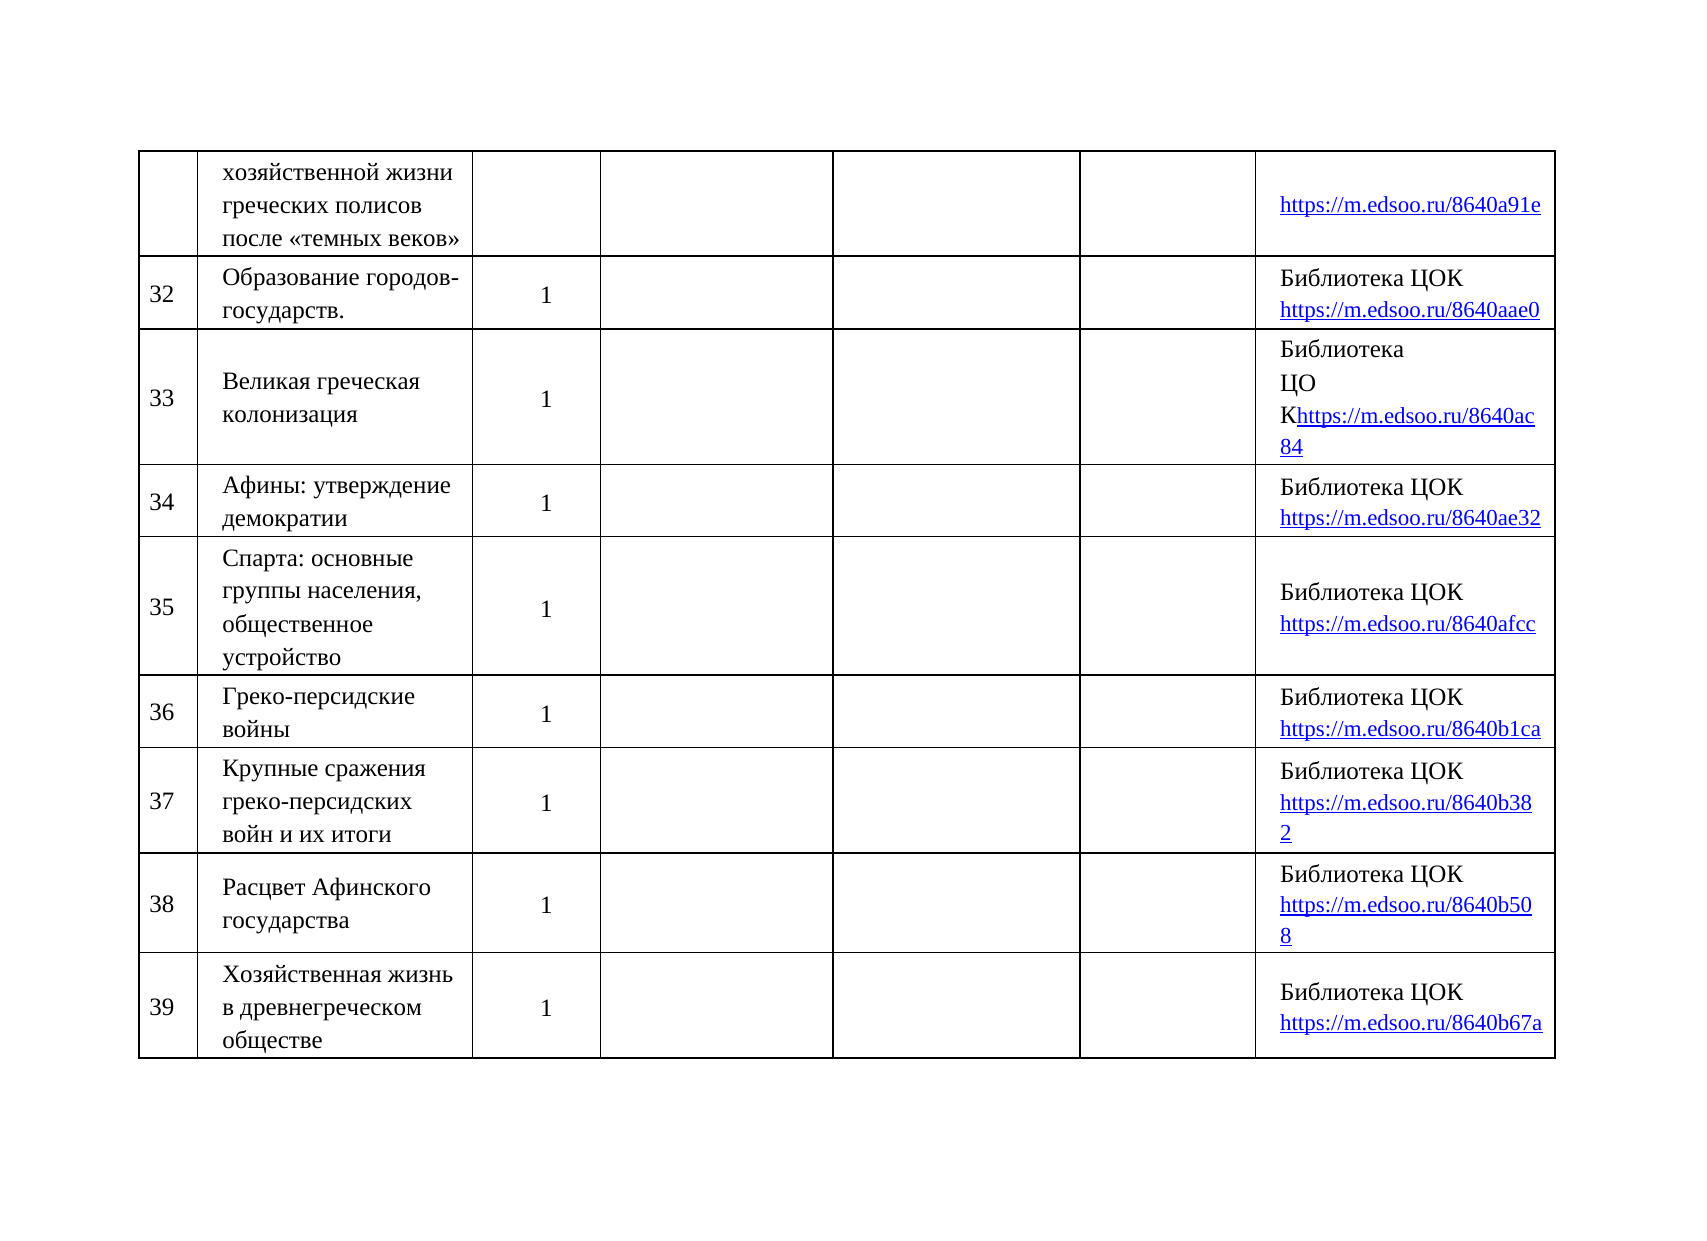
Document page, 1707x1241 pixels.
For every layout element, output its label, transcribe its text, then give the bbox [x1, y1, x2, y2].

table_cell [1081, 748, 1255, 852]
table_cell [601, 330, 832, 463]
table_cell 37 [140, 748, 197, 852]
table_cell [834, 537, 1079, 674]
table_cell [601, 257, 832, 328]
table_cell [834, 330, 1079, 463]
table_cell [834, 465, 1079, 536]
table_cell Библиотека ЦОК https://m.edsoo.ru/8640aae0 [1256, 257, 1554, 328]
table_cell 38 [140, 854, 197, 952]
table_cell [834, 257, 1079, 328]
table_cell 1 [473, 953, 600, 1057]
table_cell Библиотека ЦОК https://m.edsoo.ru/8640afcc [1256, 537, 1554, 674]
table_cell Спарта: основные группы населения, общественное устройство [198, 537, 472, 674]
table_cell Библиотека ЦОК https://m.edsoo.ru/8640ae32 [1256, 465, 1554, 536]
table_cell [834, 152, 1079, 255]
table_cell [1081, 330, 1255, 463]
table_cell 1 [473, 748, 600, 852]
table_cell 1 [473, 152, 600, 255]
table_cell 36 [140, 676, 197, 747]
table_cell [834, 854, 1079, 952]
table_cell 1 [473, 537, 600, 674]
table_cell 1 [473, 257, 600, 328]
table_cell [601, 537, 832, 674]
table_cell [198, 152, 472, 255]
table_cell [1081, 854, 1255, 952]
table_cell Образование городов-государств. [198, 257, 472, 328]
table_cell Греко-персидские войны [198, 676, 472, 747]
table_cell Крупные сражения греко-персидских войн и их итоги [198, 748, 472, 852]
table_cell Великая греческая колонизация [198, 330, 472, 463]
table_cell [834, 953, 1079, 1057]
table_cell [1081, 537, 1255, 674]
table_cell 1 [473, 465, 600, 536]
table_cell Библиотека ЦОК https://m.edsoo.ru/8640b67a [1256, 953, 1554, 1057]
table_cell Библиотека ЦОКhttps://m.edsoo.ru/8640ac84 [1256, 330, 1554, 463]
table_cell [1081, 257, 1255, 328]
table_cell [601, 465, 832, 536]
table_cell Расцвет Афинского государства [198, 854, 472, 952]
table_cell 35 [140, 537, 197, 674]
table_cell [601, 854, 832, 952]
table_cell 34 [140, 465, 197, 536]
table_cell [601, 953, 832, 1057]
table_cell 1 [473, 330, 600, 463]
table_cell [1081, 465, 1255, 536]
table_cell 31 [140, 152, 197, 255]
table_cell [1081, 676, 1255, 747]
table_cell Хозяйственная жизнь в древнегреческом обществе [198, 953, 472, 1057]
table_cell [834, 676, 1079, 747]
table_cell Библиотека ЦОК https://m.edsoo.ru/8640b508 [1256, 854, 1554, 952]
table_cell [601, 676, 832, 747]
table_cell 1 [473, 676, 600, 747]
table_cell [834, 748, 1079, 852]
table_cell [1256, 152, 1554, 255]
table_cell 1 [473, 854, 600, 952]
table_cell 39 [140, 953, 197, 1057]
table_cell Афины: утверждение демократии [198, 465, 472, 536]
table_cell 32 [140, 257, 197, 328]
table_cell 33 [140, 330, 197, 463]
table_cell [1081, 953, 1255, 1057]
table_cell [601, 152, 832, 255]
table_cell [601, 748, 832, 852]
table_cell Библиотека ЦОК https://m.edsoo.ru/8640b382 [1256, 748, 1554, 852]
table_cell [1081, 152, 1255, 255]
table_cell Библиотека ЦОК https://m.edsoo.ru/8640b1ca [1256, 676, 1554, 747]
